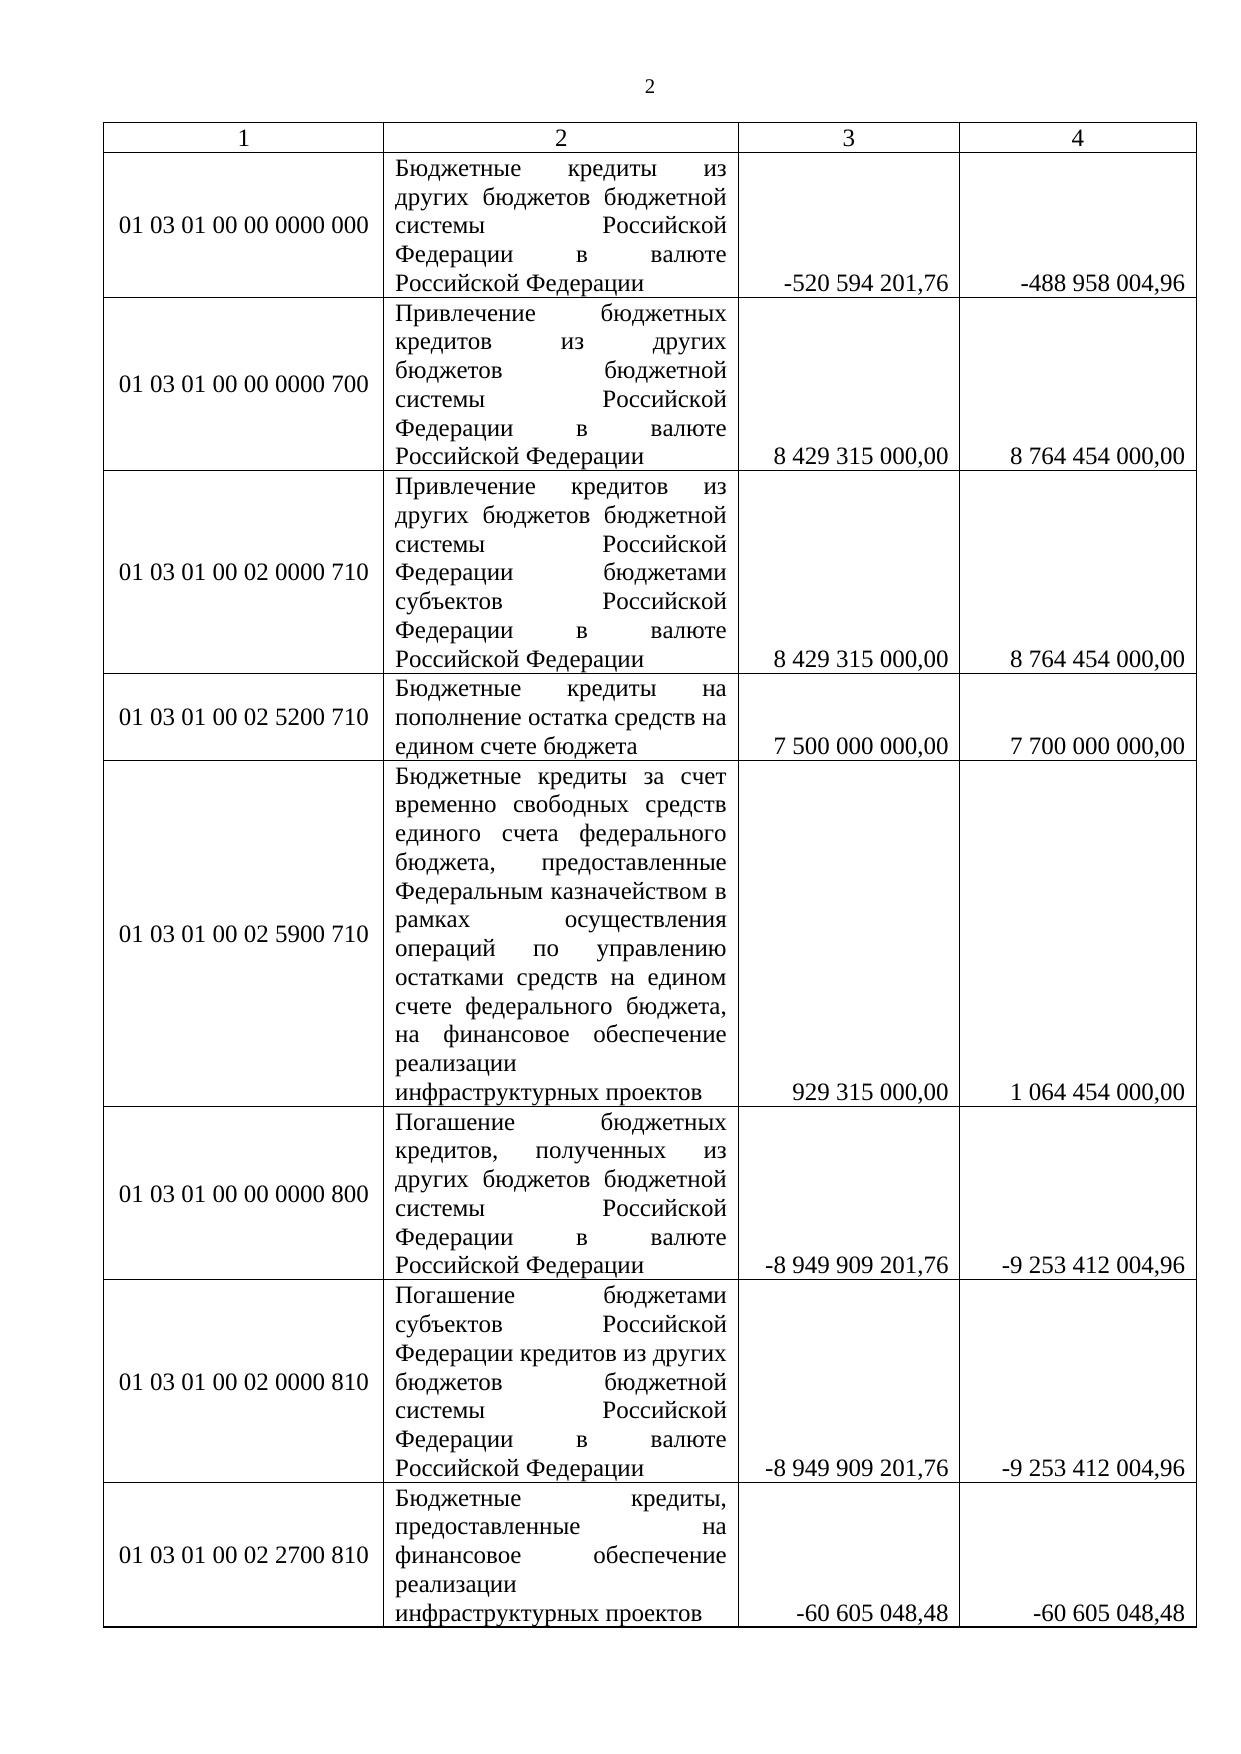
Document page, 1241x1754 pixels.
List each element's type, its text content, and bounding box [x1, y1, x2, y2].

table_cell 929 315 000,00 [739, 761, 959, 1106]
table_cell -8 949 909 201,76 [739, 1280, 959, 1482]
table_cell -488 958 004,96 [960, 153, 1196, 297]
table_cell 01 03 01 00 02 5200 710 [104, 674, 383, 760]
table_cell 7 500 000 000,00 [739, 674, 959, 760]
table_cell 8 764 454 000,00 [960, 298, 1196, 470]
table_cell Бюджетные кредиты, предоставленные на финансовое обеспечение реализации инфраструктурных проектов [384, 1483, 738, 1626]
table_cell -520 594 201,76 [739, 153, 959, 297]
table_cell Бюджетные кредиты из других бюджетов бюджетной системы Российской Федерации в валюте Российской Федерации [384, 153, 738, 297]
table_header 1 [104, 123, 383, 152]
table_cell Привлечение кредитов из других бюджетов бюджетной системы Российской Федерации бюджетами субъектов Российской Федерации в валюте Российской Федерации [384, 471, 738, 672]
table_cell 01 03 01 00 00 0000 000 [104, 153, 383, 297]
table_header 2 [384, 123, 738, 152]
table_cell -9 253 412 004,96 [960, 1107, 1196, 1279]
table_cell 01 03 01 00 02 5900 710 [104, 761, 383, 1106]
table_cell 01 03 01 00 02 2700 810 [104, 1483, 383, 1626]
table_cell 7 700 000 000,00 [960, 674, 1196, 760]
table_cell 01 03 01 00 02 0000 710 [104, 471, 383, 672]
table_cell -60 605 048,48 [960, 1483, 1196, 1626]
table_cell 1 064 454 000,00 [960, 761, 1196, 1106]
table_header 3 [739, 123, 959, 152]
table_cell -60 605 048,48 [739, 1483, 959, 1626]
table_cell Бюджетные кредиты на пополнение остатка средств на едином счете бюджета [384, 674, 738, 760]
table_cell -8 949 909 201,76 [739, 1107, 959, 1279]
table_header 4 [960, 123, 1196, 152]
table_cell 01 03 01 00 02 0000 810 [104, 1280, 383, 1482]
table_cell 01 03 01 00 00 0000 700 [104, 298, 383, 470]
table_cell Погашение бюджетных кредитов, полученных из других бюджетов бюджетной системы Российской Федерации в валюте Российской Федерации [384, 1107, 738, 1279]
table_cell 8 764 454 000,00 [960, 471, 1196, 672]
table_cell 01 03 01 00 00 0000 800 [104, 1107, 383, 1279]
table_cell 8 429 315 000,00 [739, 471, 959, 672]
table_cell Погашение бюджетами субъектов Российской Федерации кредитов из других бюджетов бюджетной системы Российской Федерации в валюте Российской Федерации [384, 1280, 738, 1482]
table_cell Бюджетные кредиты за счет временно свободных средств единого счета федерального бюджета, предоставленные Федеральным казначейством в рамках осуществления операций по управлению остатками средств на едином счете федерального бюджета, на финансовое обеспечение реализации инфраструктурных проектов [384, 761, 738, 1106]
table_cell -9 253 412 004,96 [960, 1280, 1196, 1482]
table_cell 8 429 315 000,00 [739, 298, 959, 470]
table_cell Привлечение бюджетных кредитов из других бюджетов бюджетной системы Российской Федерации в валюте Российской Федерации [384, 298, 738, 470]
